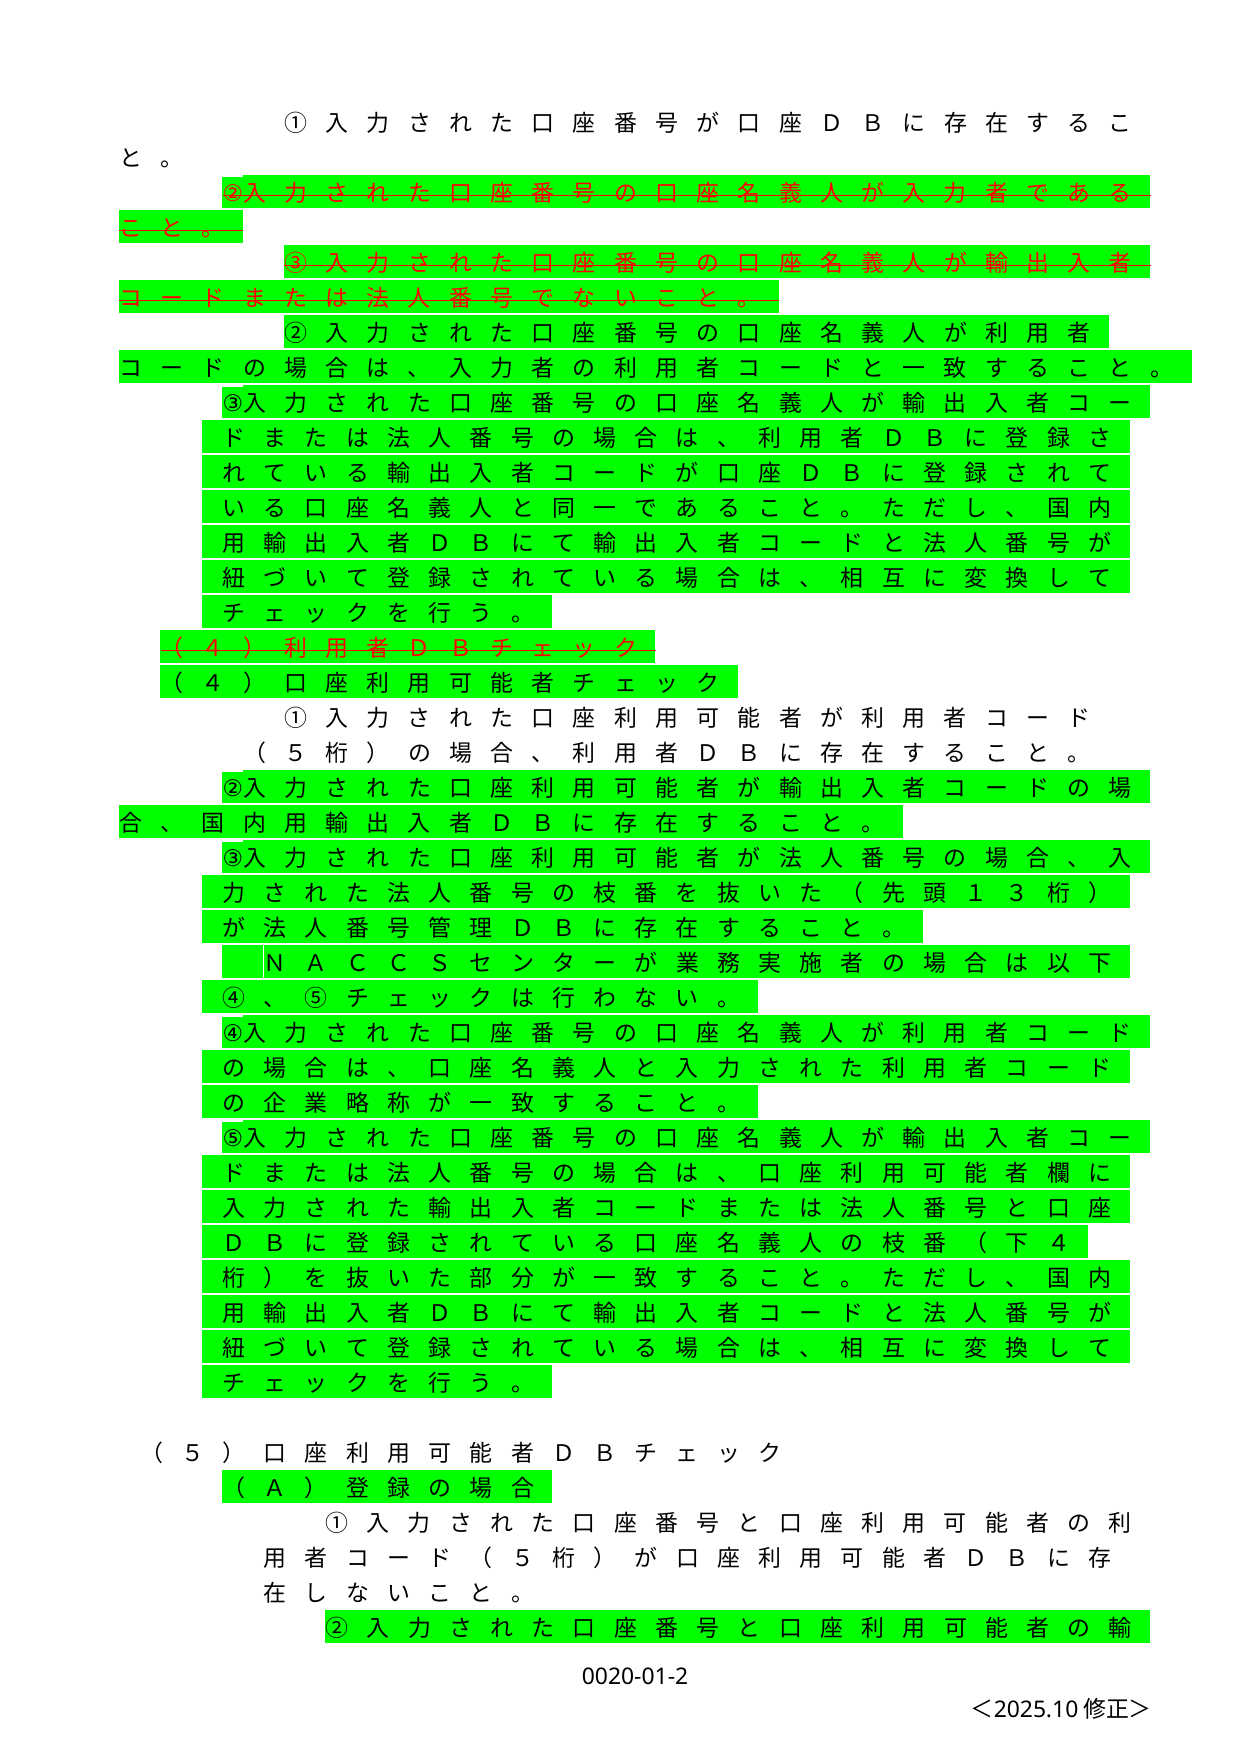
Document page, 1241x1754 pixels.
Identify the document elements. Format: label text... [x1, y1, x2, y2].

text （Ａ）登録の場合 [140, 1469, 1150, 1504]
text ④入力された口座番号の口座名義人が利用者コードの場合は、口座名義人と入力された利用者コードの企業略称が一致すること。 [202, 1014, 1150, 1119]
text ＮＡＣＣＳセンターが業務実施者の場合は以下④、⑤チェックは行わない。 [202, 944, 1150, 1014]
text ②入力された口座番号の口座名義人が入力者であること。 [119, 174, 1150, 244]
text ②入力された口座番号の口座名義人が利用者コードの場合は、入力者の利用者コードと一致すること。 [119, 314, 1150, 350]
text ③入力された口座番号の口座名義人が輸出入者コードまたは法人番号の場合は、利用者ＤＢに登録されている輸出入者コードが口座ＤＢに登録されている口座名義人と同一であること。ただし、国内用輸出入者ＤＢにて輸出入者コードと法人番号が紐づいて登録されている場合は、相互に変換してチェックを行う。 [202, 384, 1150, 629]
text （４）口座利用可能者チェック [119, 664, 1150, 699]
text （５）口座利用可能者ＤＢチェック [119, 1434, 1150, 1469]
text ⑤入力された口座番号の口座名義人が輸出入者コードまたは法人番号の場合は、口座利用可能者欄に入力された輸出入者コードまたは法人番号と口座ＤＢに登録されている口座名義人の枝番（下４桁）を抜いた部分が一致すること。ただし、国内用輸出入者ＤＢにて輸出入者コードと法人番号が紐づいて登録されている場合は、相互に変換してチェックを行う。 [202, 1119, 1150, 1399]
text ②入力された口座利用可能者が輸出入者コードの場合、国内用輸出入者ＤＢに存在すること。 [119, 769, 1150, 839]
text ①入力された口座利用可能者が利用者コード（５桁）の場合、利用者ＤＢに存在すること。 [119, 699, 1150, 769]
text （４）利用者ＤＢチェック [119, 629, 1150, 664]
text ①入力された口座番号が口座ＤＢに存在すること。 [119, 104, 1150, 174]
text ③入力された口座利用可能者が法人番号の場合、入力された法人番号の枝番を抜いた（先頭１３桁）が法人番号管理ＤＢに存在すること。 [202, 839, 1150, 944]
text ①入力された口座番号と口座利用可能者の利用者コード（５桁）が口座利用可能者ＤＢに存在しないこと。 [140, 1504, 1150, 1609]
text ③入力された口座番号の口座名義人が輸出入者コードまたは法人番号でないこと。 [119, 244, 1150, 314]
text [140, 1609, 1150, 1644]
